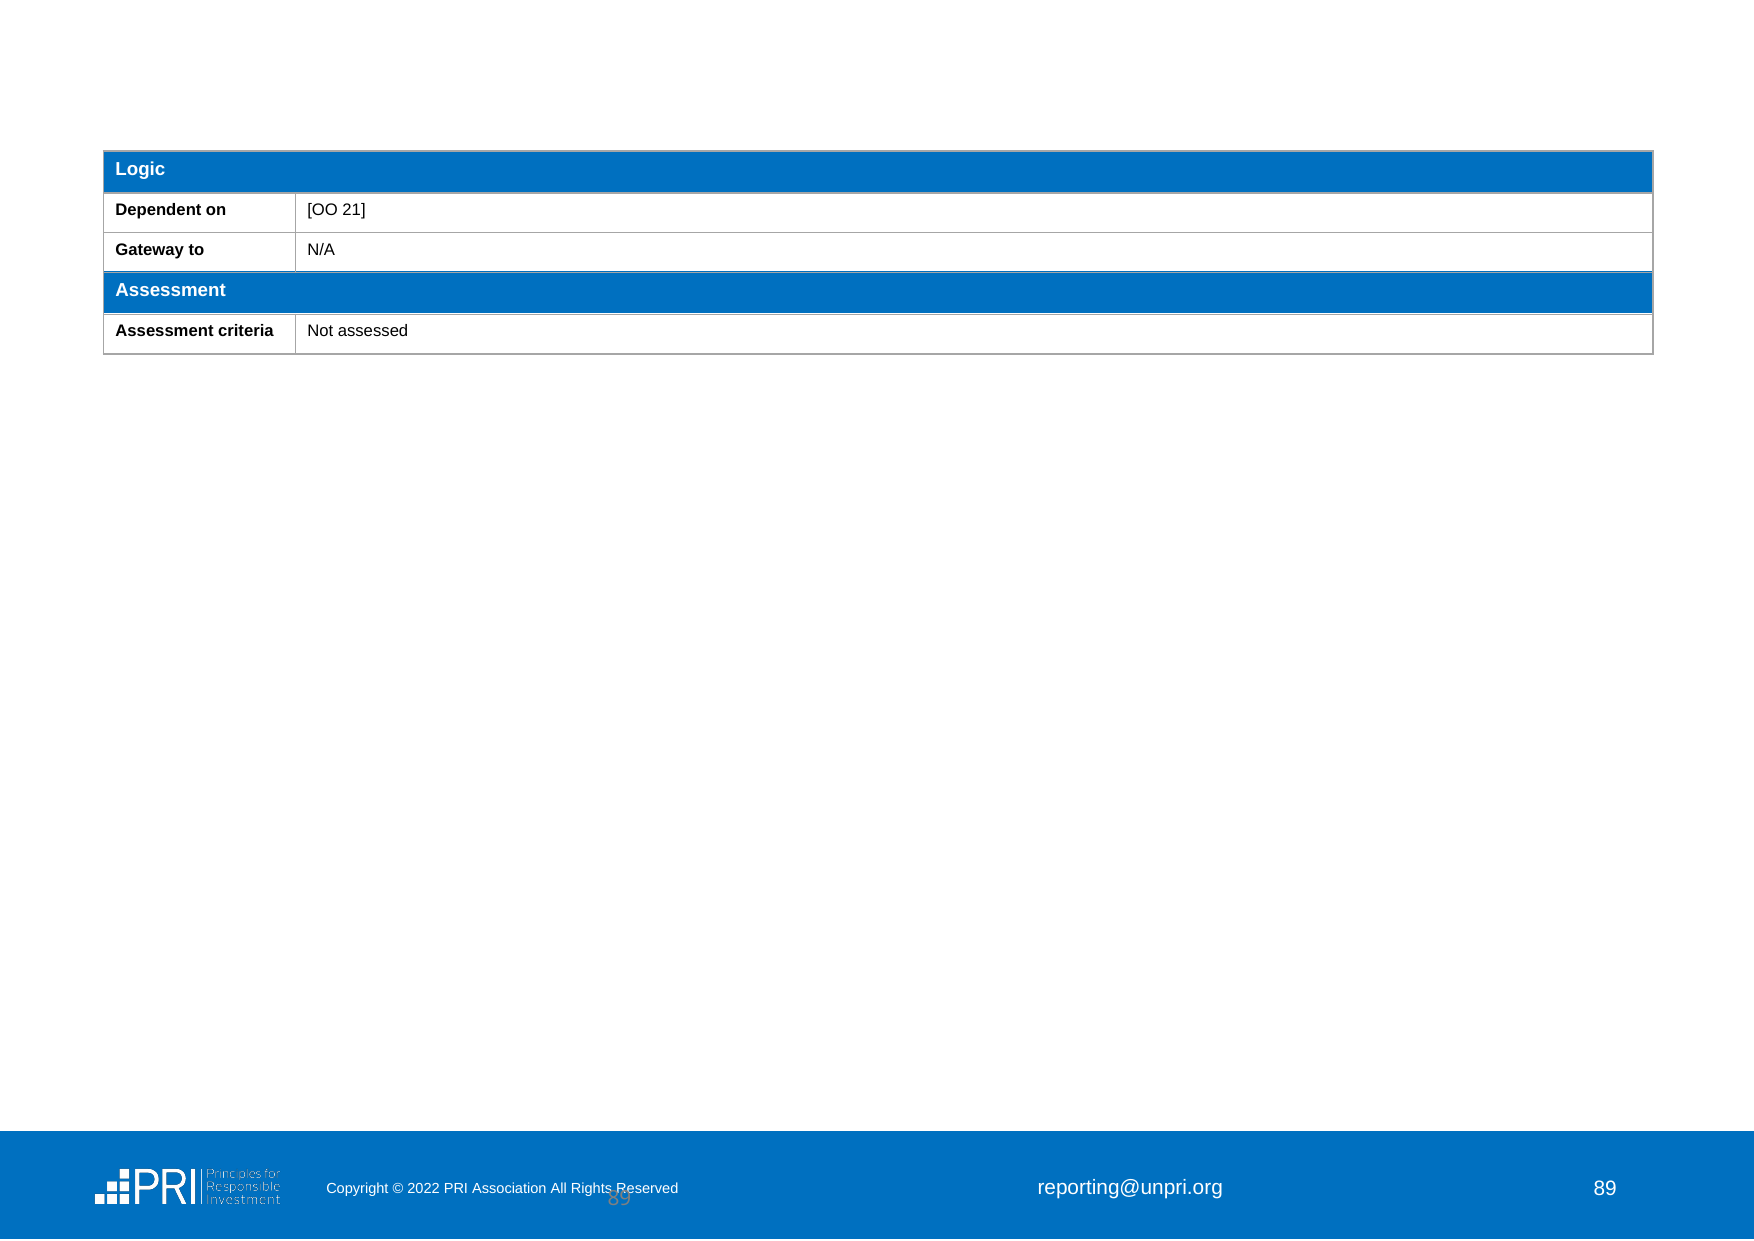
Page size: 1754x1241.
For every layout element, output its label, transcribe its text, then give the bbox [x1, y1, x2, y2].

table_cell N/A [296, 233, 1652, 271]
table_cell Gateway to [104, 233, 295, 271]
table_cell Assessment criteria [104, 315, 295, 353]
table_cell Dependent on [104, 194, 295, 232]
table_cell Assessment [104, 273, 1652, 313]
table_cell [OO 21] [296, 194, 1652, 232]
table_cell Logic [104, 152, 1652, 192]
table_cell Not assessed [296, 315, 1652, 353]
picture [92, 1166, 282, 1207]
